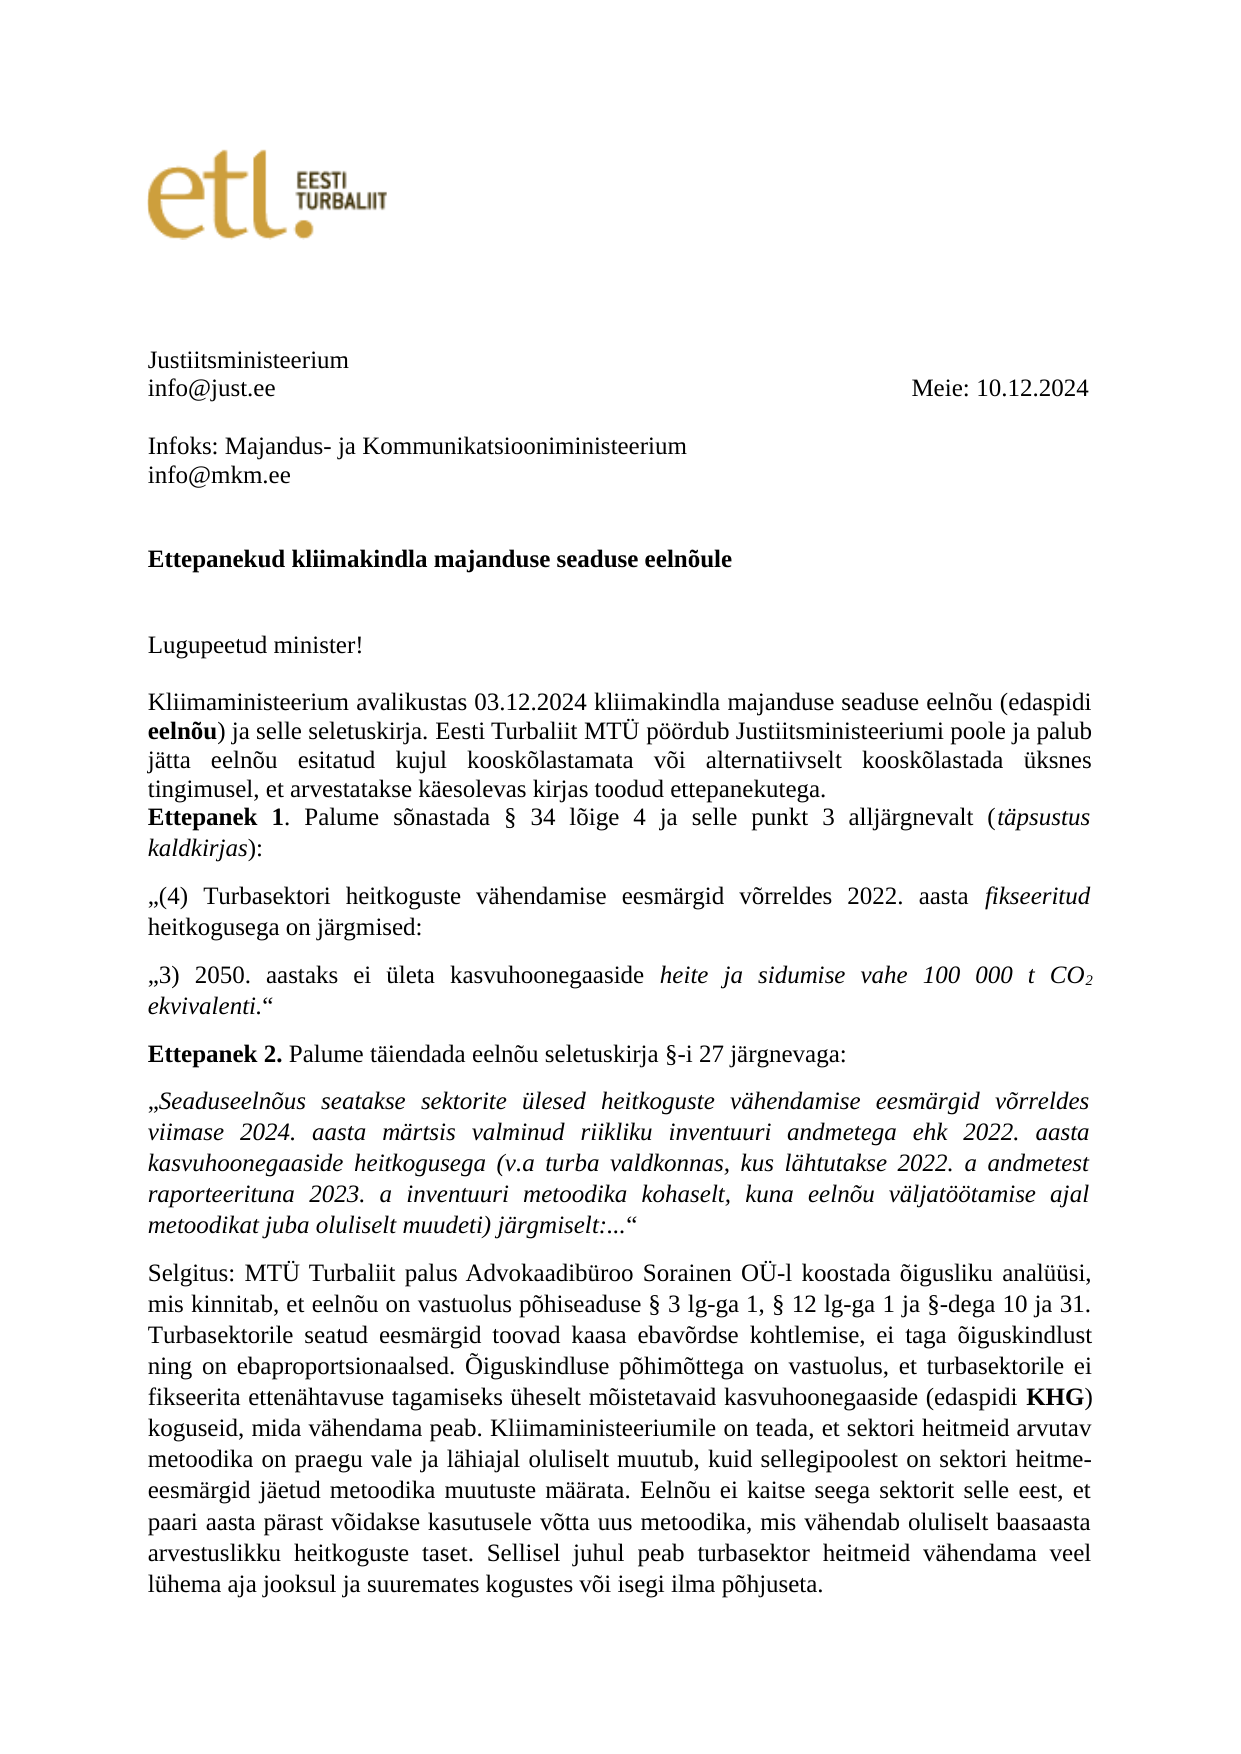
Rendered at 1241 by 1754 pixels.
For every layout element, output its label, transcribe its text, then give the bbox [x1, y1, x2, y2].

text Kliimaministeerium avalikustas 03.12.2024 kliimakindla majanduse seaduse eelnõu (edaspidi eelnõu) ja selle seletuskirja. Eesti Turbaliit MTÜ pöördub Justiitsministeeriumi poole ja palub jätta eelnõu esitatud kujul kooskõlastamata või alternatiivselt kooskõlastada üksnes tingimusel, et arvestatakse käesolevas kirjas toodud ettepanekutega. [148, 687, 1093, 802]
text Justiitsministeerium [148, 345, 1093, 373]
picture [147, 147, 387, 240]
text Lugupeetud minister! [148, 630, 1093, 659]
text Ettepanek 2. Palume täiendada eelnõu seletuskirja §-i 27 järgnevaga: [148, 1039, 1093, 1067]
text „Seaduseelnõus seatakse sektorite ülesed heitkoguste vähendamise eesmärgid võrreldes viimase 2024. aasta märtsis valminud riikliku inventuuri andmetega ehk 2022. aasta kasvuhoonegaaside heitkogusega (v.a turba valdkonnas, kus lähtutakse 2022. a andmetest raporteerituna 2023. a inventuuri metoodika kohaselt, kuna eelnõu väljatöötamise ajal metoodikat juba oluliselt muudeti) järgmiselt:...“ [148, 1086, 1093, 1239]
text Selgitus: MTÜ Turbaliit palus Advokaadibüroo Sorainen OÜ-l koostada õigusliku analüüsi, mis kinnitab, et eelnõu on vastuolus põhiseaduse § 3 lg-ga 1, § 12 lg-ga 1 ja §-dega 10 ja 31. Turbasektorile seatud eesmärgid toovad kaasa ebavõrdse kohtlemise, ei taga õiguskindlust ning on ebaproportsionaalsed. Õiguskindluse põhimõttega on vastuolus, et turbasektorile ei fikseerita ettenähtavuse tagamiseks üheselt mõistetavaid kasvuhoonegaaside (edaspidi KHG) koguseid, mida vähendama peab. Kliimaministeeriumile on teada, et sektori heitmeid arvutav metoodika on praegu vale ja lähiajal oluliselt muutub, kuid sellegipoolest on sektori heitme-eesmärgid jäetud metoodika muutuste määrata. Eelnõu ei kaitse seega sektorit selle eest, et paari aasta pärast võidakse kasutusele võtta uus metoodika, mis vähendab oluliselt baasaasta arvestuslikku heitkoguste taset. Sellisel juhul peab turbasektor heitmeid vähendama veel lühema aja jooksul ja suuremates kogustes või isegi ilma põhjuseta. [148, 1258, 1093, 1597]
text info@mkm.ee [148, 460, 1093, 488]
text Infoks: Majandus- ja Kommunikatsiooniministeerium [148, 431, 1093, 460]
text info@just.ee Meie: 10.12.2024 [148, 373, 1093, 402]
text „3) 2050. aastaks ei ületa kasvuhoonegaaside heite ja sidumise vahe 100 000 t CO2 ekvivalenti.“ [148, 960, 1093, 1020]
text Ettepanek 1. Palume sõnastada § 34 lõige 4 ja selle punkt 3 alljärgnevalt (täpsustus kaldkirjas): [148, 802, 1093, 862]
text „(4) Turbasektori heitkoguste vähendamise eesmärgid võrreldes 2022. aasta fikseeritud heitkogusega on järgmised: [148, 881, 1093, 941]
subtitle Ettepanekud kliimakindla majanduse seaduse eelnõule [148, 544, 1093, 572]
